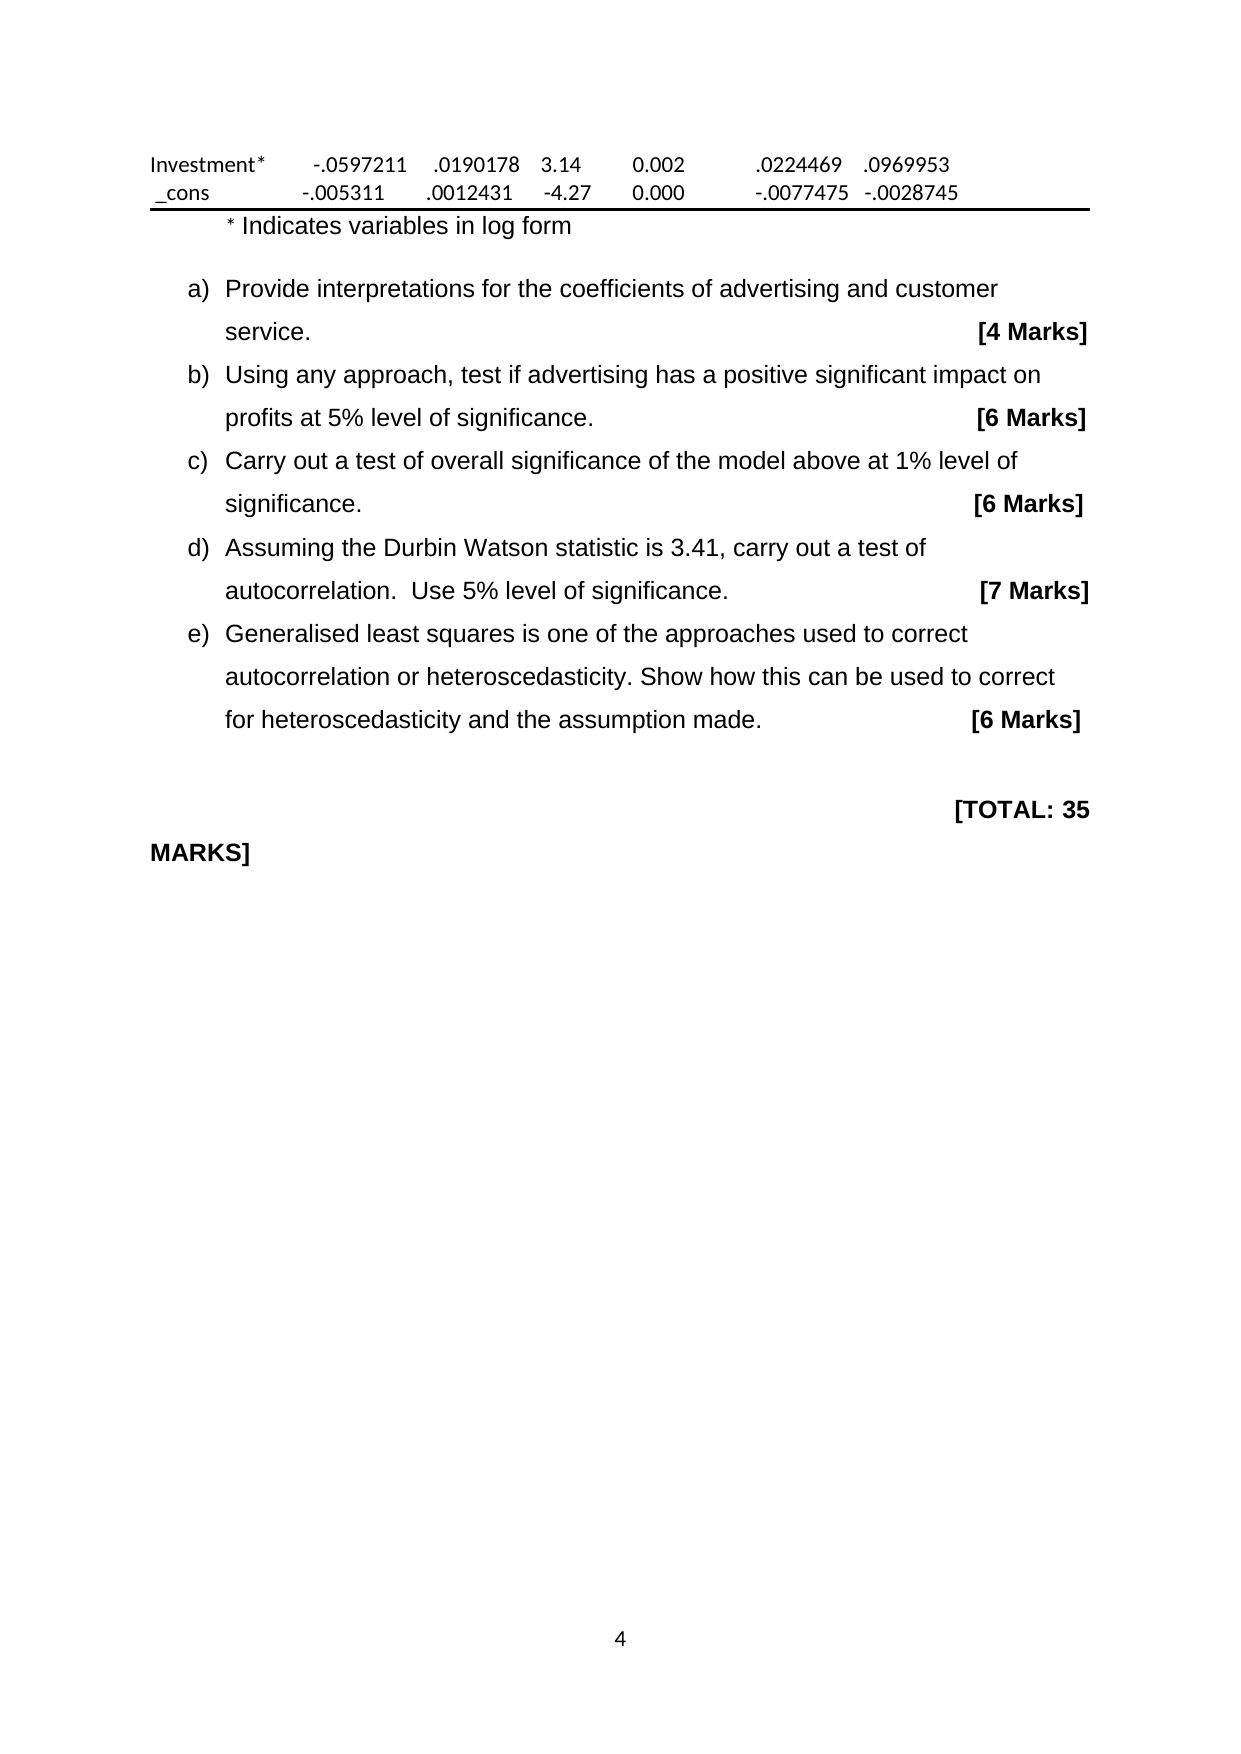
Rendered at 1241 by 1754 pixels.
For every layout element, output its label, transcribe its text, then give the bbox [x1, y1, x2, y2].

list Provide interpretations for the coefficients of advertising and customer service. [4 Marks] [187, 274, 1090, 346]
list Generalised least squares is one of the approaches used to correct autocorrelation or heteroscedasticity. Show how this can be used to correct for heteroscedasticity and the assumption made. [6 Marks] [187, 619, 1090, 734]
list Carry out a test of overall significance of the model above at 1% level of significance. [6 Marks] [187, 446, 1090, 518]
text _cons -.005311 .0012431 -4.27 0.000 -.0077475 -.0028745 [150, 178, 1090, 208]
list Using any approach, test if advertising has a positive significant impact on profits at 5% level of significance. [6 Marks] [187, 360, 1090, 432]
text [TOTAL: 35 MARKS] [150, 795, 1090, 867]
text Investment* -.0597211 .0190178 3.14 0.002 .0224469 .0969953 [150, 150, 1090, 178]
list Assuming the Durbin Watson statistic is 3.41, carry out a test of autocorrelation. Use 5% level of significance. [7 Marks] [187, 532, 1090, 604]
list * Indicates variables in log form [225, 211, 1090, 240]
